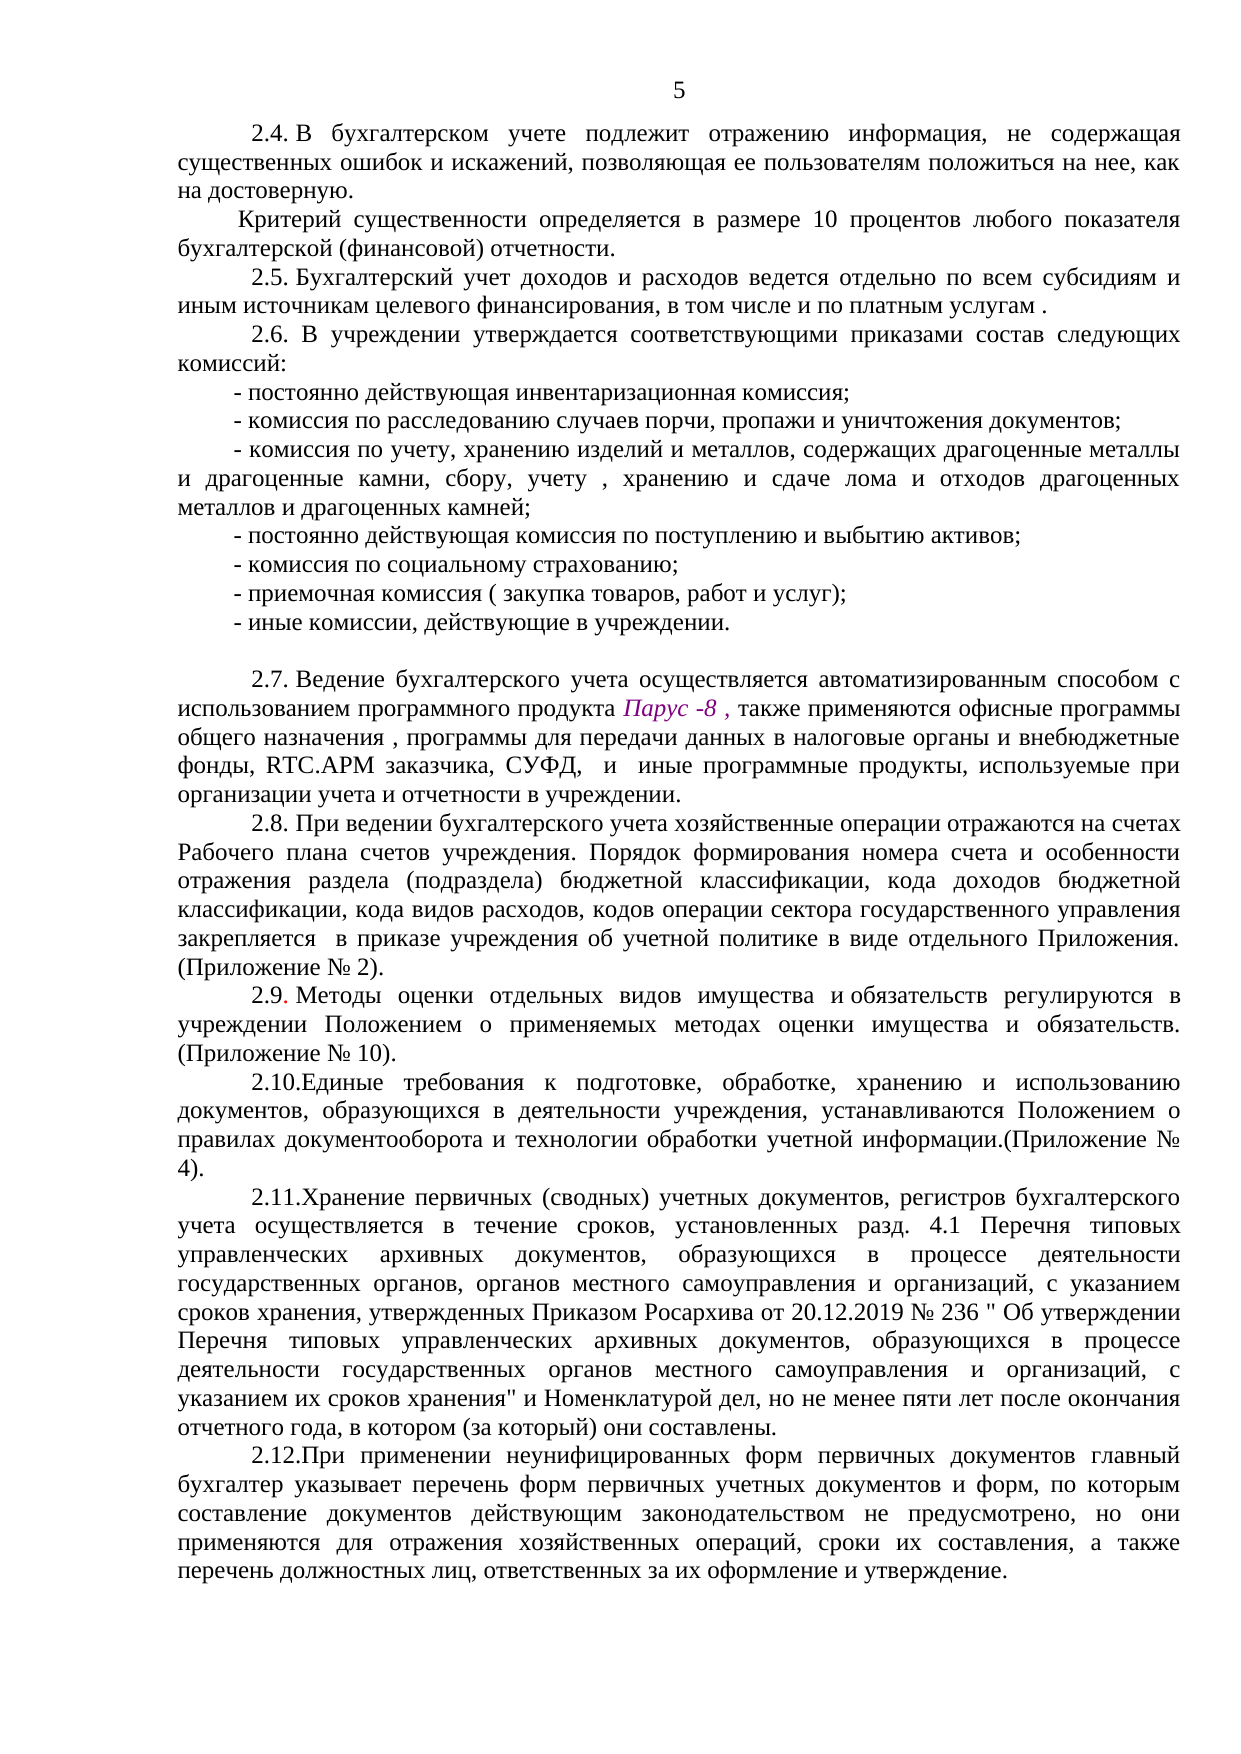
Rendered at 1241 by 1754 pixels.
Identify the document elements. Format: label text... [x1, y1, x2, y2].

text - приемочная комиссия ( закупка товаров, работ и услуг); [177, 578, 1181, 607]
list 2.10.Единые требования к подготовке, обработке, хранению и использованию документов, образующихся в деятельности учреждения, устанавливаются Положением о правилах документооборота и технологии обработки учетной информации.(Приложение № 4). [177, 1067, 1181, 1182]
list 2.4. В бухгалтерском учете подлежит отражению информация, не содержащая существенных ошибок и искажений, позволяющая ее пользователям положиться на нее, как на достоверную. [177, 118, 1181, 204]
list 2.9. Методы оценки отдельных видов имущества и обязательств регулируются в учреждении Положением о применяемых методах оценки имущества и обязательств.(Приложение № 10). [177, 981, 1181, 1067]
text 2.6. В учреждении утверждается соответствующими приказами состав следующих комиссий: [177, 319, 1181, 377]
text - комиссия по расследованию случаев порчи, пропажи и уничтожения документов; [177, 406, 1181, 434]
text - постоянно действующая инвентаризационная комиссия; [177, 377, 1181, 406]
text - иные комиссии, действующие в учреждении. [177, 607, 1181, 636]
text - комиссия по учету, хранению изделий и металлов, содержащих драгоценные металлы и драгоценные камни, сбору, учету , хранению и сдаче лома и отходов драгоценных металлов и драгоценных камней; [177, 434, 1181, 521]
list 2.5. Бухгалтерский учет доходов и расходов ведется отдельно по всем субсидиям и иным источникам целевого финансирования, в том числе и по платным услугам . [177, 262, 1181, 319]
text - постоянно действующая комиссия по поступлению и выбытию активов; [177, 521, 1181, 549]
text - комиссия по социальному страхованию; [177, 549, 1181, 578]
list 2.7. Ведение бухгалтерского учета осуществляется автоматизированным способом с использованием программного продукта Парус -8 , также применяются офисные программы общего назначения , программы для передачи данных в налоговые органы и внебюджетные фонды, RTC.APM заказчика, СУФД, и иные программные продукты, используемые при организации учета и отчетности в учреждении. [177, 664, 1181, 808]
list 2.12.При применении неунифицированных форм первичных документов главный бухгалтер указывает перечень форм первичных учетных документов и форм, по которым составление документов действующим законодательством не предусмотрено, но они применяются для отражения хозяйственных операций, сроки их составления, а также перечень должностных лиц, ответственных за их оформление и утверждение. [177, 1441, 1181, 1584]
list 2.8. При ведении бухгалтерского учета хозяйственные операции отражаются на счетах Рабочего плана счетов учреждения. Порядок формирования номера счета и особенности отражения раздела (подраздела) бюджетной классификации, кода доходов бюджетной классификации, кода видов расходов, кодов операции сектора государственного управления закрепляется в приказе учреждения об учетной политике в виде отдельного Приложения.(Приложение № 2). [177, 808, 1181, 981]
text Критерий существенности определяется в размере 10 процентов любого показателя бухгалтерской (финансовой) отчетности. [177, 204, 1181, 262]
list 2.11.Хранение первичных (сводных) учетных документов, регистров бухгалтерского учета осуществляется в течение сроков, установленных разд. 4.1 Перечня типовых управленческих архивных документов, образующихся в процессе деятельности государственных органов, органов местного самоуправления и организаций, с указанием сроков хранения, утвержденных Приказом Росархива от 20.12.2019 № 236 " Об утверждении Перечня типовых управленческих архивных документов, образующихся в процессе деятельности государственных органов местного самоуправления и организаций, с указанием их сроков хранения" и Номенклатурой дел, но не менее пяти лет после окончания отчетного года, в котором (за который) они составлены. [177, 1182, 1181, 1441]
